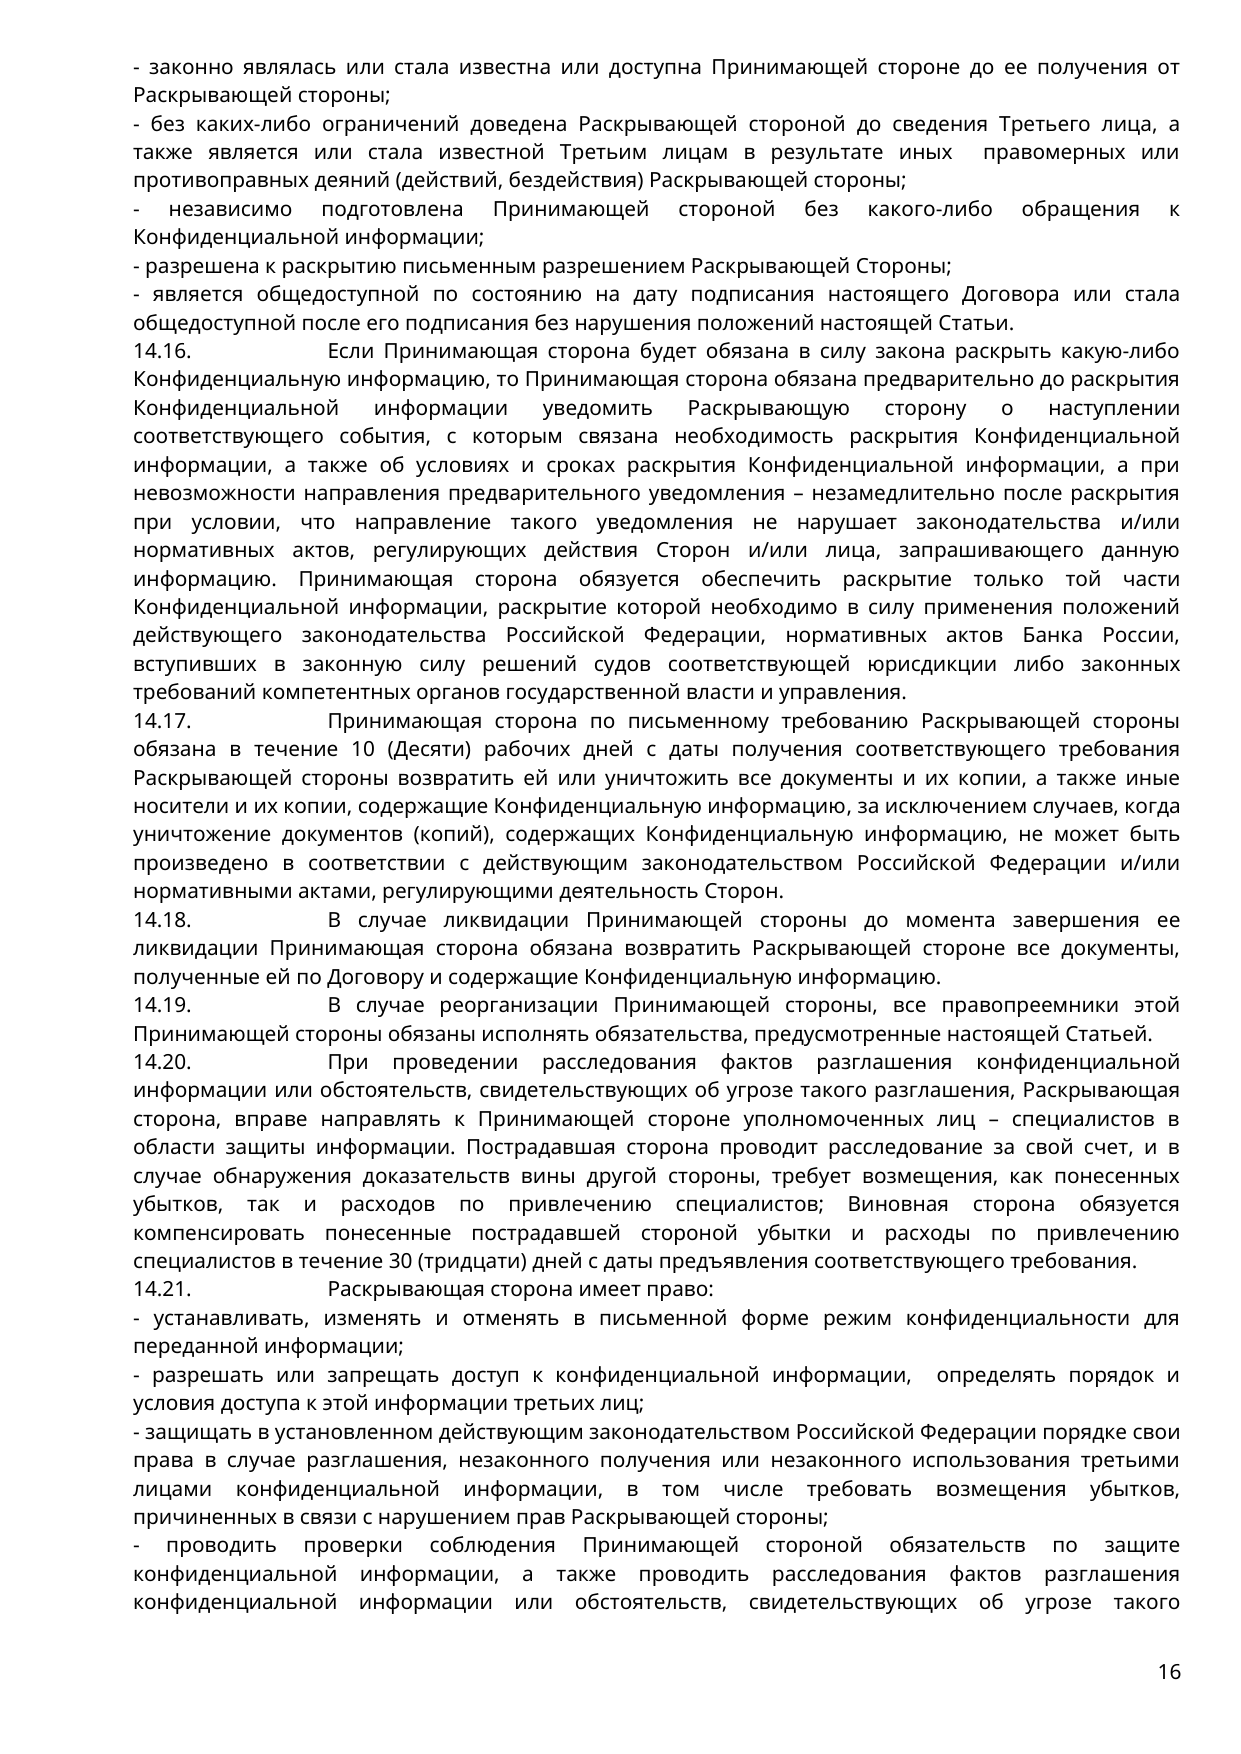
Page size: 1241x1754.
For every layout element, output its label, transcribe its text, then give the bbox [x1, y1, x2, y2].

list В случае реорганизации Принимающей стороны, все правопреемники этой Принимающей стороны обязаны исполнять обязательства, предусмотренные настоящей Статьей. [133, 990, 1181, 1047]
text - независимо подготовлена Принимающей стороной без какого-либо обращения к Конфиденциальной информации; [133, 194, 1181, 251]
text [133, 1531, 1181, 1616]
list Если Принимающая сторона будет обязана в силу закона раскрыть какую-либо Конфиденциальную информацию, то Принимающая сторона обязана предварительно до раскрытия Конфиденциальной информации уведомить Раскрывающую сторону о наступлении соответствующего события, с которым связана необходимость раскрытия Конфиденциальной информации, а также об условиях и сроках раскрытия Конфиденциальной информации, а при невозможности направления предварительного уведомления – незамедлительно после раскрытия при условии, что направление такого уведомления не нарушает законодательства и/или нормативных актов, регулирующих действия Сторон и/или лица, запрашивающего данную информацию. Принимающая сторона обязуется обеспечить раскрытие только той части Конфиденциальной информации, раскрытие которой необходимо в силу применения положений действующего законодательства Российской Федерации, нормативных актов Банка России, вступивших в законную силу решений судов соответствующей юрисдикции либо законных требований компетентных органов государственной власти и управления. [133, 336, 1181, 706]
text - является общедоступной по состоянию на дату подписания настоящего Договора или стала общедоступной после его подписания без нарушения положений настоящей Статьи. [133, 279, 1181, 336]
text - разрешать или запрещать доступ к конфиденциальной информации, определять порядок и условия доступа к этой информации третьих лиц; [133, 1360, 1181, 1417]
list При проведении расследования фактов разглашения конфиденциальной информации или обстоятельств, свидетельствующих об угрозе такого разглашения, Раскрывающая сторона, вправе направлять к Принимающей стороне уполномоченных лиц – специалистов в области защиты информации. Пострадавшая сторона проводит расследование за свой счет, и в случае обнаружения доказательств вины другой стороны, требует возмещения, как понесенных убытков, так и расходов по привлечению специалистов; Виновная сторона обязуется компенсировать понесенные пострадавшей стороной убытки и расходы по привлечению специалистов в течение 30 (тридцати) дней с даты предъявления соответствующего требования. [133, 1047, 1181, 1274]
text - защищать в установленном действующим законодательством Российской Федерации порядке свои права в случае разглашения, незаконного получения или незаконного использования третьими лицами конфиденциальной информации, в том числе требовать возмещения убытков, причиненных в связи с нарушением прав Раскрывающей стороны; [133, 1417, 1181, 1531]
list Раскрывающая сторона имеет право: [133, 1274, 1181, 1303]
list Принимающая сторона по письменному требованию Раскрывающей стороны обязана в течение 10 (Десяти) рабочих дней с даты получения соответствующего требования Раскрывающей стороны возвратить ей или уничтожить все документы и их копии, а также иные носители и их копии, содержащие Конфиденциальную информацию, за исключением случаев, когда уничтожение документов (копий), содержащих Конфиденциальную информацию, не может быть произведено в соответствии с действующим законодательством Российской Федерации и/или нормативными актами, регулирующими деятельность Сторон. [133, 706, 1181, 905]
text - устанавливать, изменять и отменять в письменной форме режим конфиденциальности для переданной информации; [133, 1303, 1181, 1360]
text - разрешена к раскрытию письменным разрешением Раскрывающей Стороны; [133, 251, 1181, 279]
text - без каких-либо ограничений доведена Раскрывающей стороной до сведения Третьего лица, а также является или стала известной Третьим лицам в результате иных правомерных или противоправных деяний (действий, бездействия) Раскрывающей стороны; [133, 109, 1181, 194]
list В случае ликвидации Принимающей стороны до момента завершения ее ликвидации Принимающая сторона обязана возвратить Раскрывающей стороне все документы, полученные ей по Договору и содержащие Конфиденциальную информацию. [133, 905, 1181, 990]
text - законно являлась или стала известна или доступна Принимающей стороне до ее получения от Раскрывающей стороны; [133, 52, 1181, 109]
